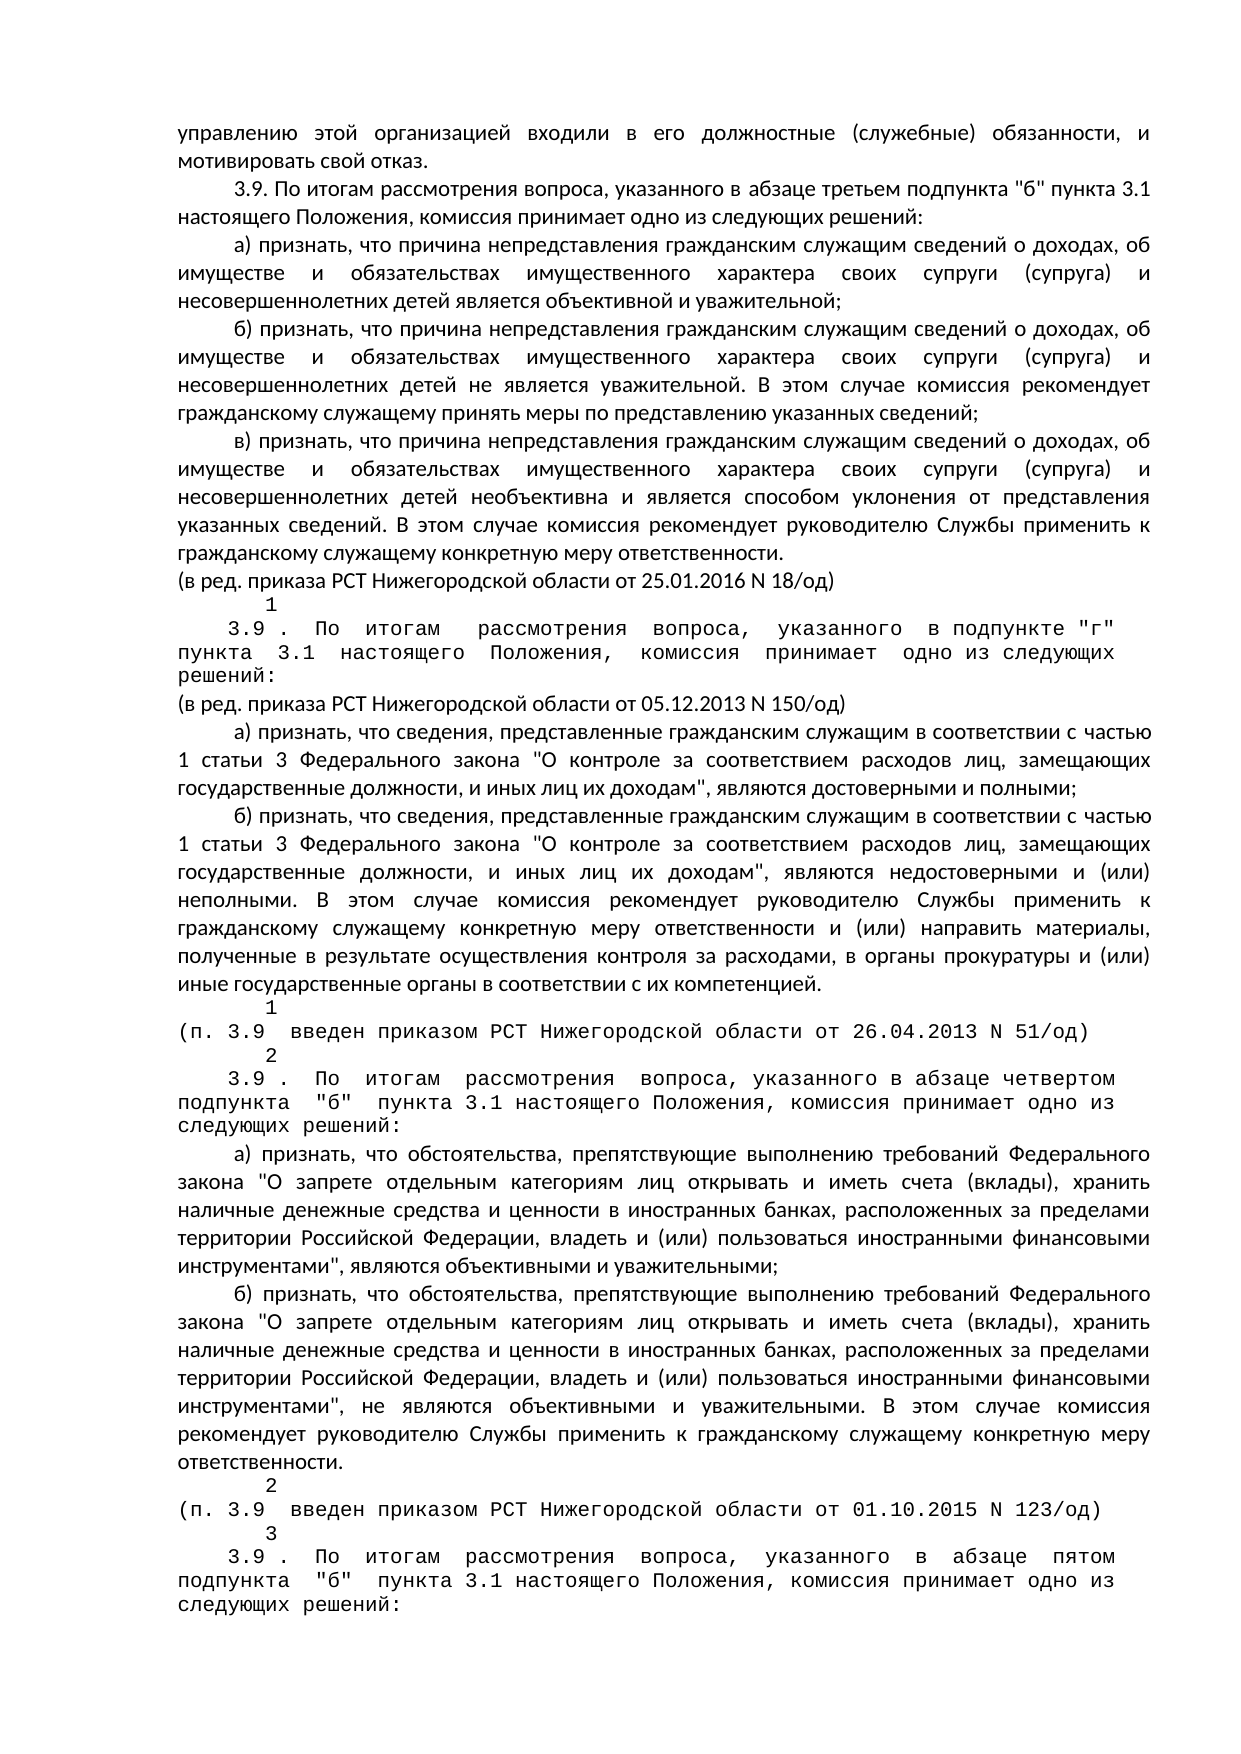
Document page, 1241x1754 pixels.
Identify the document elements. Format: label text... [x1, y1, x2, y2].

text пункта 3.1 настоящего Положения, комиссия принимает одно из следующих [177, 642, 1152, 665]
text 2 [177, 1044, 1152, 1068]
text решений: [177, 665, 1152, 689]
text (в ред. приказа РСТ Нижегородской области от 05.12.2013 N 150/од) [177, 689, 1152, 717]
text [177, 118, 1152, 174]
text 1 [177, 594, 1152, 618]
text (п. 3.9 введен приказом РСТ Нижегородской области от 01.10.2015 N 123/од) [177, 1499, 1152, 1523]
text б) признать, что причина непредставления гражданским служащим сведений о доходах, об имуществе и обязательствах имущественного характера своих супруги (супруга) и несовершеннолетних детей не является уважительной. В этом случае комиссия рекомендует гражданскому служащему принять меры по представлению указанных сведений; [177, 314, 1152, 426]
text а) признать, что обстоятельства, препятствующие выполнению требований Федерального закона "О запрете отдельным категориям лиц открывать и иметь счета (вклады), хранить наличные денежные средства и ценности в иностранных банках, расположенных за пределами территории Российской Федерации, владеть и (или) пользоваться иностранными финансовыми инструментами", являются объективными и уважительными; [177, 1139, 1152, 1279]
text 3.9 . По итогам рассмотрения вопроса, указанного в подпункте "г" [177, 618, 1152, 642]
text б) признать, что сведения, представленные гражданским служащим в соответствии с частью 1 статьи 3 Федерального закона "О контроле за соответствием расходов лиц, замещающих государственные должности, и иных лиц их доходам", являются недостоверными и (или) неполными. В этом случае комиссия рекомендует руководителю Службы применить к гражданскому служащему конкретную меру ответственности и (или) направить материалы, полученные в результате осуществления контроля за расходами, в органы прокуратуры и (или) иные государственные органы в соответствии с их компетенцией. [177, 801, 1152, 997]
text 2 [177, 1475, 1152, 1499]
text а) признать, что сведения, представленные гражданским служащим в соответствии с частью 1 статьи 3 Федерального закона "О контроле за соответствием расходов лиц, замещающих государственные должности, и иных лиц их доходам", являются достоверными и полными; [177, 717, 1152, 801]
text (п. 3.9 введен приказом РСТ Нижегородской области от 26.04.2013 N 51/од) [177, 1021, 1152, 1044]
text 3 [177, 1523, 1152, 1546]
text следующих решений: [177, 1594, 1152, 1617]
text 1 [177, 997, 1152, 1021]
text 3.9 . По итогам рассмотрения вопроса, указанного в абзаце четвертом [177, 1068, 1152, 1092]
text подпункта "б" пункта 3.1 настоящего Положения, комиссия принимает одно из [177, 1570, 1152, 1594]
text 3.9. По итогам рассмотрения вопроса, указанного в абзаце третьем подпункта "б" пункта 3.1 настоящего Положения, комиссия принимает одно из следующих решений: [177, 174, 1152, 230]
text 3.9 . По итогам рассмотрения вопроса, указанного в абзаце пятом [177, 1546, 1152, 1570]
text подпункта "б" пункта 3.1 настоящего Положения, комиссия принимает одно из [177, 1092, 1152, 1116]
text а) признать, что причина непредставления гражданским служащим сведений о доходах, об имуществе и обязательствах имущественного характера своих супруги (супруга) и несовершеннолетних детей является объективной и уважительной; [177, 230, 1152, 314]
text (в ред. приказа РСТ Нижегородской области от 25.01.2016 N 18/од) [177, 566, 1152, 594]
text б) признать, что обстоятельства, препятствующие выполнению требований Федерального закона "О запрете отдельным категориям лиц открывать и иметь счета (вклады), хранить наличные денежные средства и ценности в иностранных банках, расположенных за пределами территории Российской Федерации, владеть и (или) пользоваться иностранными финансовыми инструментами", не являются объективными и уважительными. В этом случае комиссия рекомендует руководителю Службы применить к гражданскому служащему конкретную меру ответственности. [177, 1279, 1152, 1475]
text в) признать, что причина непредставления гражданским служащим сведений о доходах, об имуществе и обязательствах имущественного характера своих супруги (супруга) и несовершеннолетних детей необъективна и является способом уклонения от представления указанных сведений. В этом случае комиссия рекомендует руководителю Службы применить к гражданскому служащему конкретную меру ответственности. [177, 426, 1152, 566]
text следующих решений: [177, 1116, 1152, 1139]
